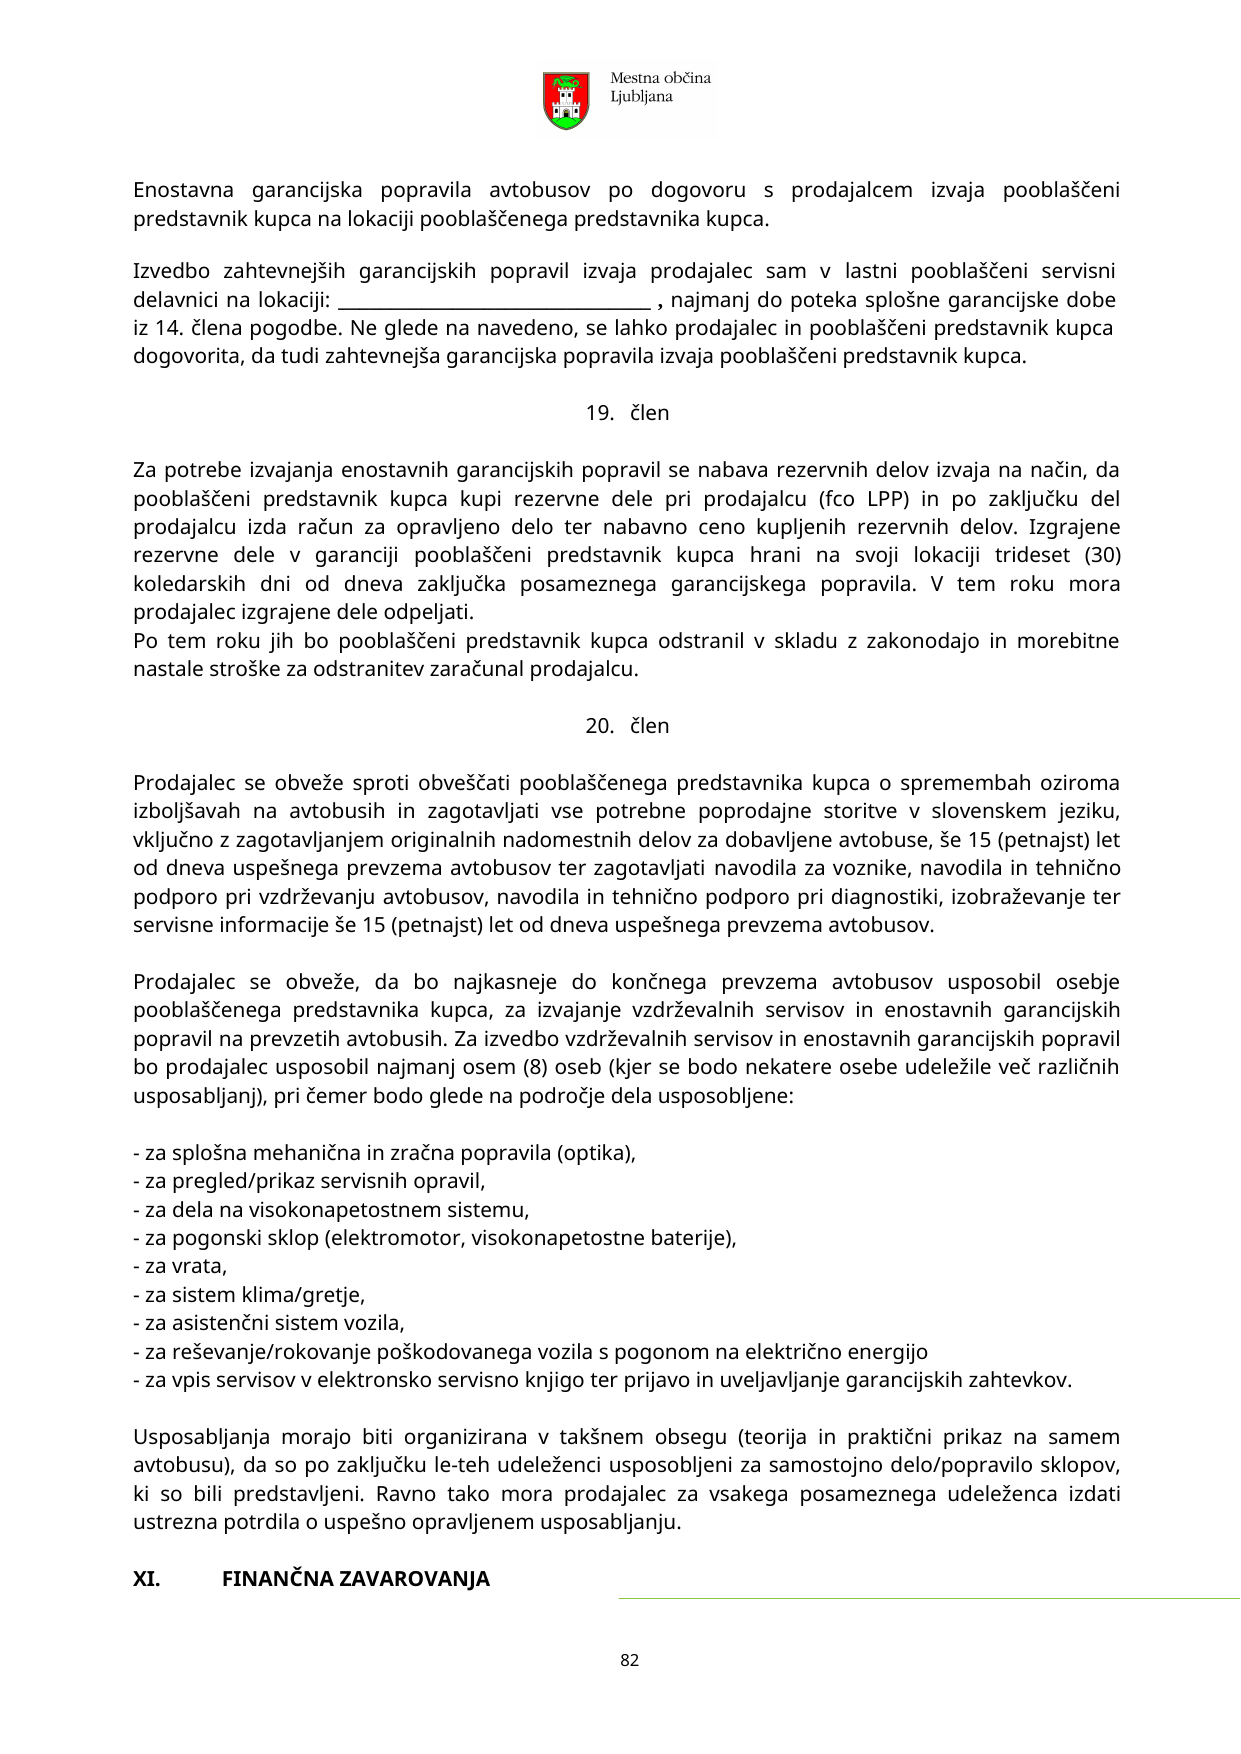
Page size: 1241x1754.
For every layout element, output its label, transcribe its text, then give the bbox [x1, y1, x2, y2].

text - za vpis servisov v elektronsko servisno knjigo ter prijavo in uveljavljanje garancijskih zahtevkov. [133, 1365, 1122, 1394]
text - za pogonski sklop (elektromotor, visokonapetostne baterije), [133, 1223, 1122, 1252]
text - za dela na visokonapetostnem sistemu, [133, 1195, 1122, 1223]
list FINANČNA ZAVAROVANJA [133, 1564, 1122, 1593]
list člen [133, 711, 1122, 740]
picture [536, 59, 719, 139]
text Enostavna garancijska popravila avtobusov po dogovoru s prodajalcem izvaja pooblaščeni predstavnik kupca na lokaciji pooblaščenega predstavnika kupca. [133, 175, 1122, 232]
text - za asistenčni sistem vozila, [133, 1308, 1122, 1337]
text Prodajalec se obveže, da bo najkasneje do končnega prevzema avtobusov usposobil osebje pooblaščenega predstavnika kupca, za izvajanje vzdrževalnih servisov in enostavnih garancijskih popravil na prevzetih avtobusih. Za izvedbo vzdrževalnih servisov in enostavnih garancijskih popravil bo prodajalec usposobil najmanj osem (8) oseb (kjer se bodo nekatere osebe udeležile več različnih usposabljanj), pri čemer bodo glede na področje dela usposobljene: [133, 967, 1122, 1109]
text - za pregled/prikaz servisnih opravil, [133, 1166, 1122, 1195]
text Po tem roku jih bo pooblaščeni predstavnik kupca odstranil v skladu z zakonodajo in morebitne nastale stroške za odstranitev zaračunal prodajalcu. [133, 626, 1122, 683]
text Usposabljanja morajo biti organizirana v takšnem obsegu (teorija in praktični prikaz na samem avtobusu), da so po zaključku le-teh udeleženci usposobljeni za samostojno delo/popravilo sklopov, ki so bili predstavljeni. Ravno tako mora prodajalec za vsakega posameznega udeleženca izdati ustrezna potrdila o uspešno opravljenem usposabljanju. [133, 1422, 1122, 1536]
text - za splošna mehanična in zračna popravila (optika), [133, 1138, 1122, 1166]
text - za sistem klima/gretje, [133, 1280, 1122, 1308]
text Prodajalec se obveže sproti obveščati pooblaščenega predstavnika kupca o spremembah oziroma izboljšavah na avtobusih in zagotavljati vse potrebne poprodajne storitve v slovenskem jeziku, vključno z zagotavljanjem originalnih nadomestnih delov za dobavljene avtobuse, še 15 (petnajst) let od dneva uspešnega prevzema avtobusov ter zagotavljati navodila za voznike, navodila in tehnično podporo pri vzdrževanju avtobusov, navodila in tehnično podporo pri diagnostiki, izobraževanje ter servisne informacije še 15 (petnajst) let od dneva uspešnega prevzema avtobusov. [133, 768, 1122, 939]
list člen [133, 398, 1122, 427]
text Izvedbo zahtevnejših garancijskih popravil izvaja prodajalec sam v lastni pooblaščeni servisni delavnici na lokaciji: ______________________________ , najmanj do poteka splošne garancijske dobe iz 14. člena pogodbe. Ne glede na navedeno, se lahko prodajalec in pooblaščeni predstavnik kupca dogovorita, da tudi zahtevnejša garancijska popravila izvaja pooblaščeni predstavnik kupca. [133, 256, 1116, 370]
text Za potrebe izvajanja enostavnih garancijskih popravil se nabava rezervnih delov izvaja na način, da pooblaščeni predstavnik kupca kupi rezervne dele pri prodajalcu (fco LPP) in po zaključku del prodajalcu izda račun za opravljeno delo ter nabavno ceno kupljenih rezervnih delov. Izgrajene rezervne dele v garanciji pooblaščeni predstavnik kupca hrani na svoji lokaciji trideset (30) koledarskih dni od dneva zaključka posameznega garancijskega popravila. V tem roku mora prodajalec izgrajene dele odpeljati. [133, 455, 1122, 626]
text - za vrata, [133, 1252, 1122, 1280]
text - za reševanje/rokovanje poškodovanega vozila s pogonom na električno energijo [133, 1337, 1122, 1365]
